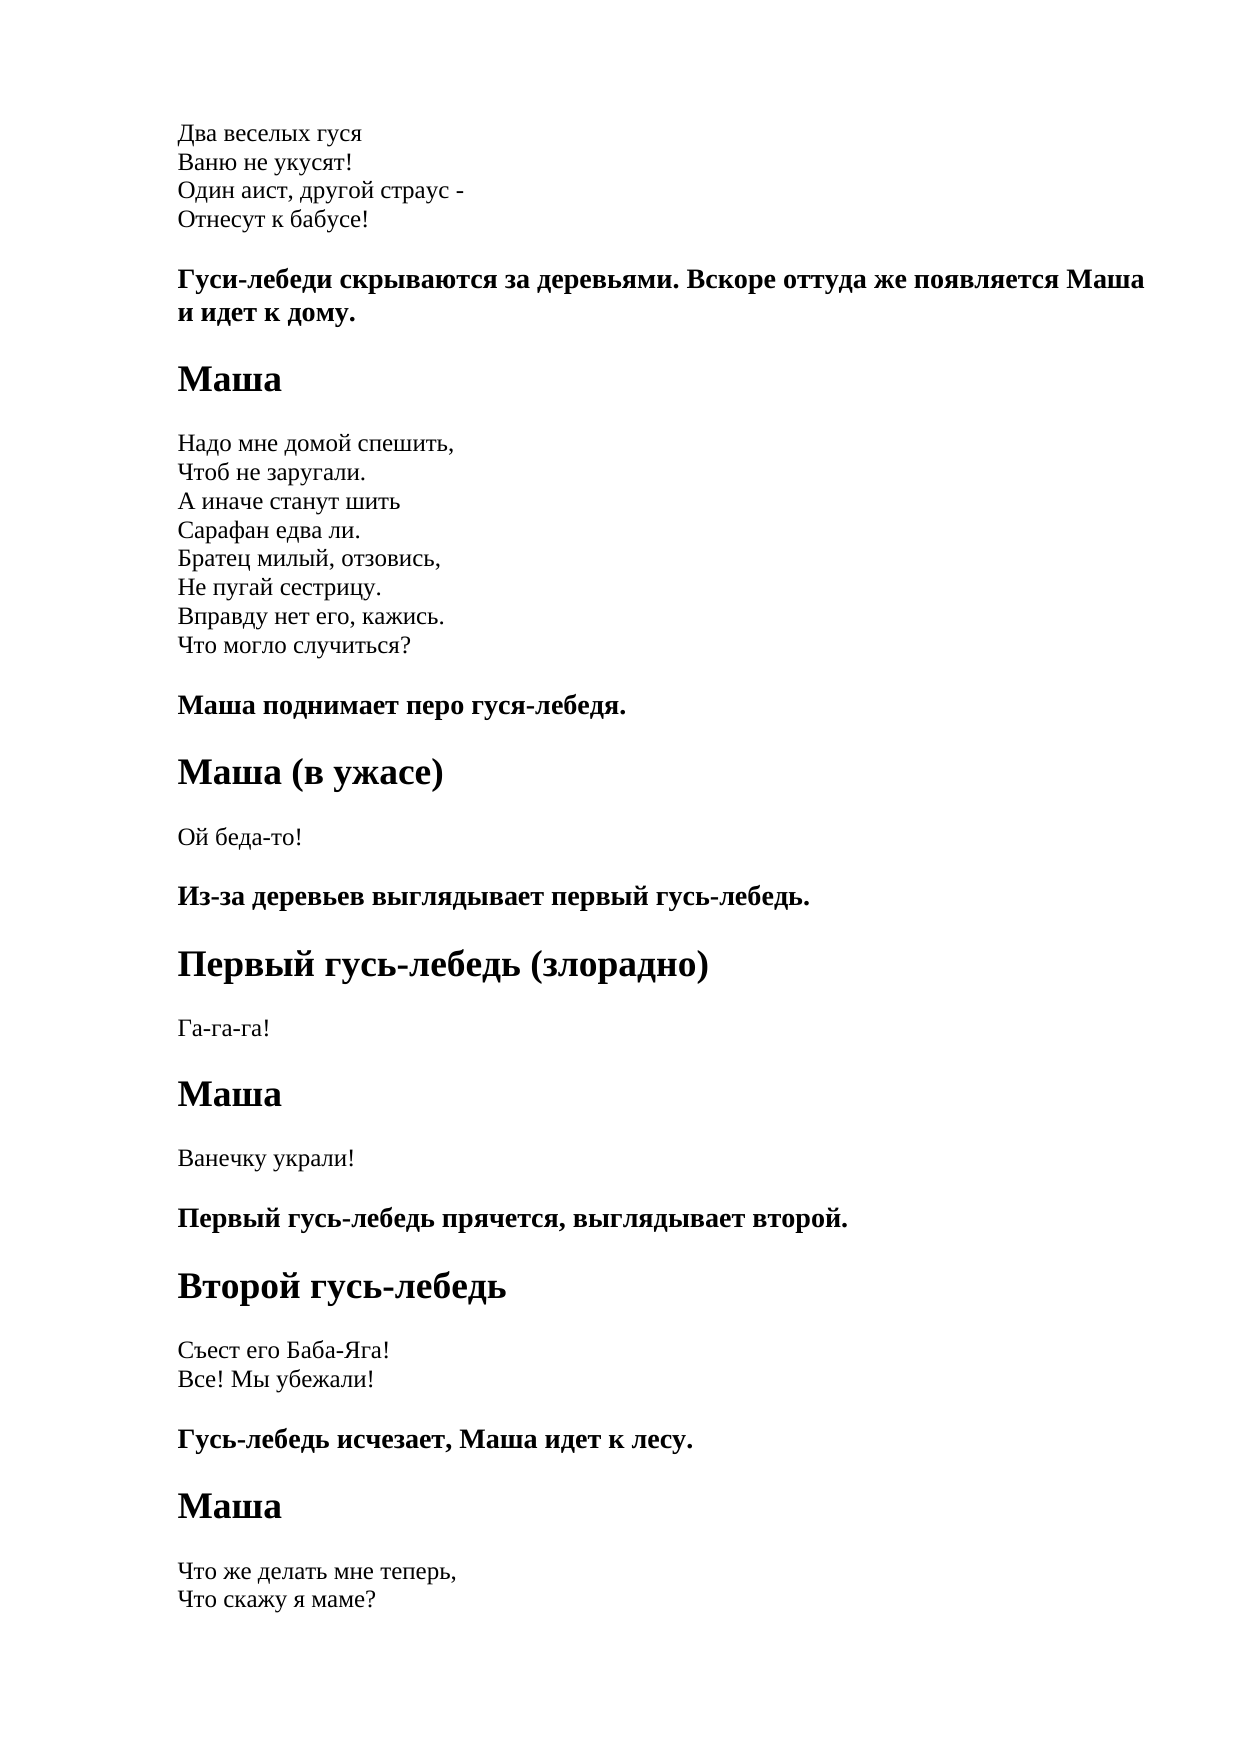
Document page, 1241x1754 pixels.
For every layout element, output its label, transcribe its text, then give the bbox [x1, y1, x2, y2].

text Второй гусь-лебедь [177, 1263, 1152, 1306]
text Маша [177, 356, 1152, 399]
text Два веселых гуся Ваню не укусят! Один аист, другой страус - Отнесут к бабусе! [177, 118, 1152, 233]
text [177, 1556, 1152, 1613]
text Ванечку украли! [177, 1143, 1152, 1172]
text Первый гусь-лебедь (злорадно) [177, 941, 1152, 984]
text Первый гусь-лебедь прячется, выглядывает второй. [177, 1201, 1152, 1234]
text Съест его Баба-Яга! Все! Мы убежали! [177, 1335, 1152, 1393]
text Маша [177, 1071, 1152, 1114]
text Ой беда-то! [177, 822, 1152, 850]
text Гуси-лебеди скрываются за деревьями. Вскоре оттуда же появляется Маша и идет к дому. [177, 262, 1152, 327]
text Га-га-га! [177, 1013, 1152, 1042]
text Надо мне домой спешить, Чтоб не заругали. А иначе станут шить Сарафан едва ли. Братец милый, отзовись, Не пугай сестрицу. Вправду нет его, кажись. Что могло случиться? [177, 428, 1152, 658]
text Маша (в ужасе) [177, 749, 1152, 792]
text Из-за деревьев выглядывает первый гусь-лебедь. [177, 879, 1152, 912]
text Маша [177, 1483, 1152, 1527]
text Маша поднимает перо гуся-лебедя. [177, 688, 1152, 720]
text Гусь-лебедь исчезает, Маша идет к лесу. [177, 1422, 1152, 1454]
